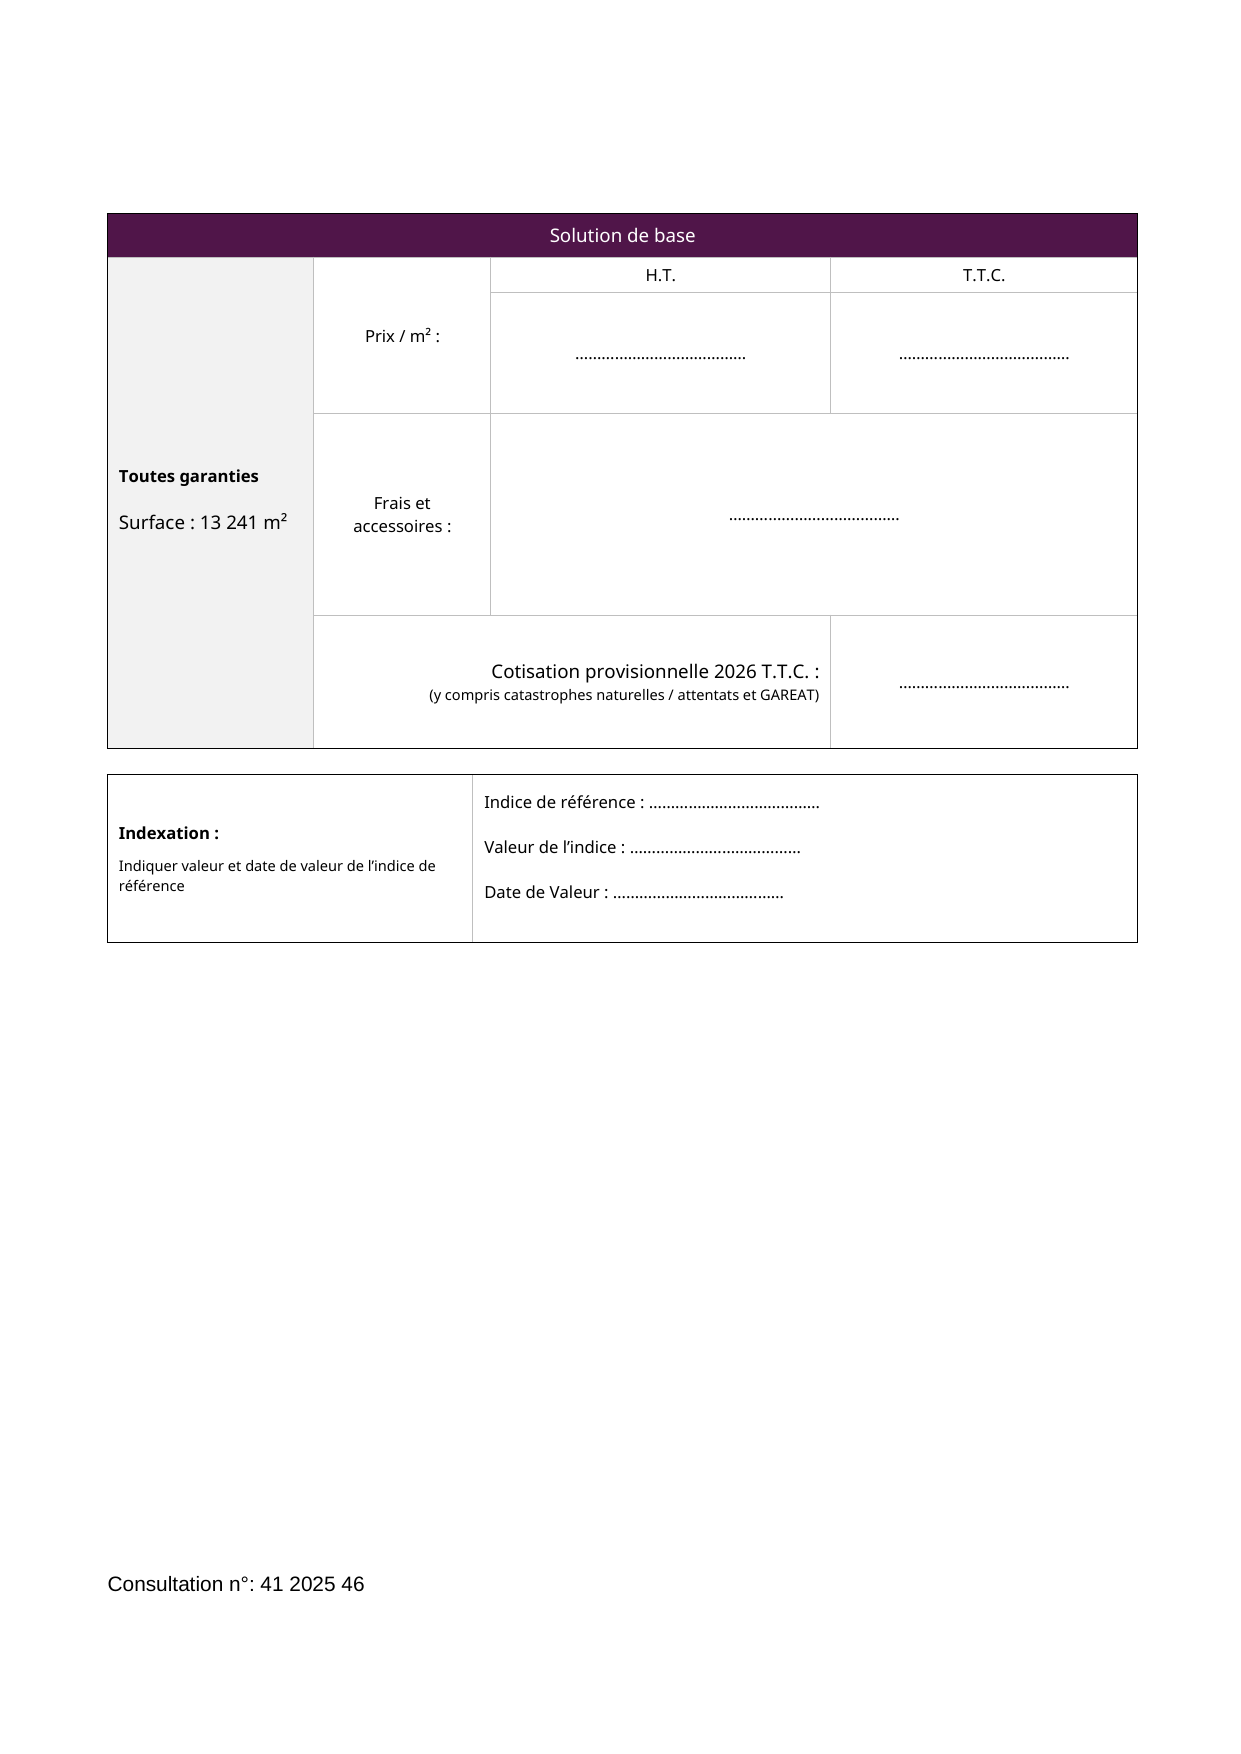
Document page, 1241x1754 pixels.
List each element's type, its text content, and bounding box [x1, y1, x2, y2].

table_cell Prix / m² : [314, 258, 490, 413]
table_header Indice de référence : ………………………………… Valeur de l’indice : ………………………………… Date de Valeur : ………………………………… [473, 775, 1137, 942]
table_cell ………………………………… [491, 293, 830, 413]
table_cell Cotisation provisionnelle 2026 T.T.C. : (y compris catastrophes naturelles / attentats et GAREAT) [314, 616, 830, 748]
table_cell H.T. [491, 258, 830, 292]
table_cell ………………………………… [831, 616, 1137, 748]
table_cell ………………………………… [831, 293, 1137, 413]
table_header Indexation : Indiquer valeur et date de valeur de l’indice de référence [108, 775, 472, 942]
table_cell T.T.C. [831, 258, 1137, 292]
table_cell Toutes garanties Surface : 13 241 m² [108, 258, 313, 748]
table_cell ………………………………… [491, 414, 1137, 614]
table_cell Frais et accessoires : [314, 414, 490, 614]
table_header Solution de base [108, 214, 1137, 257]
